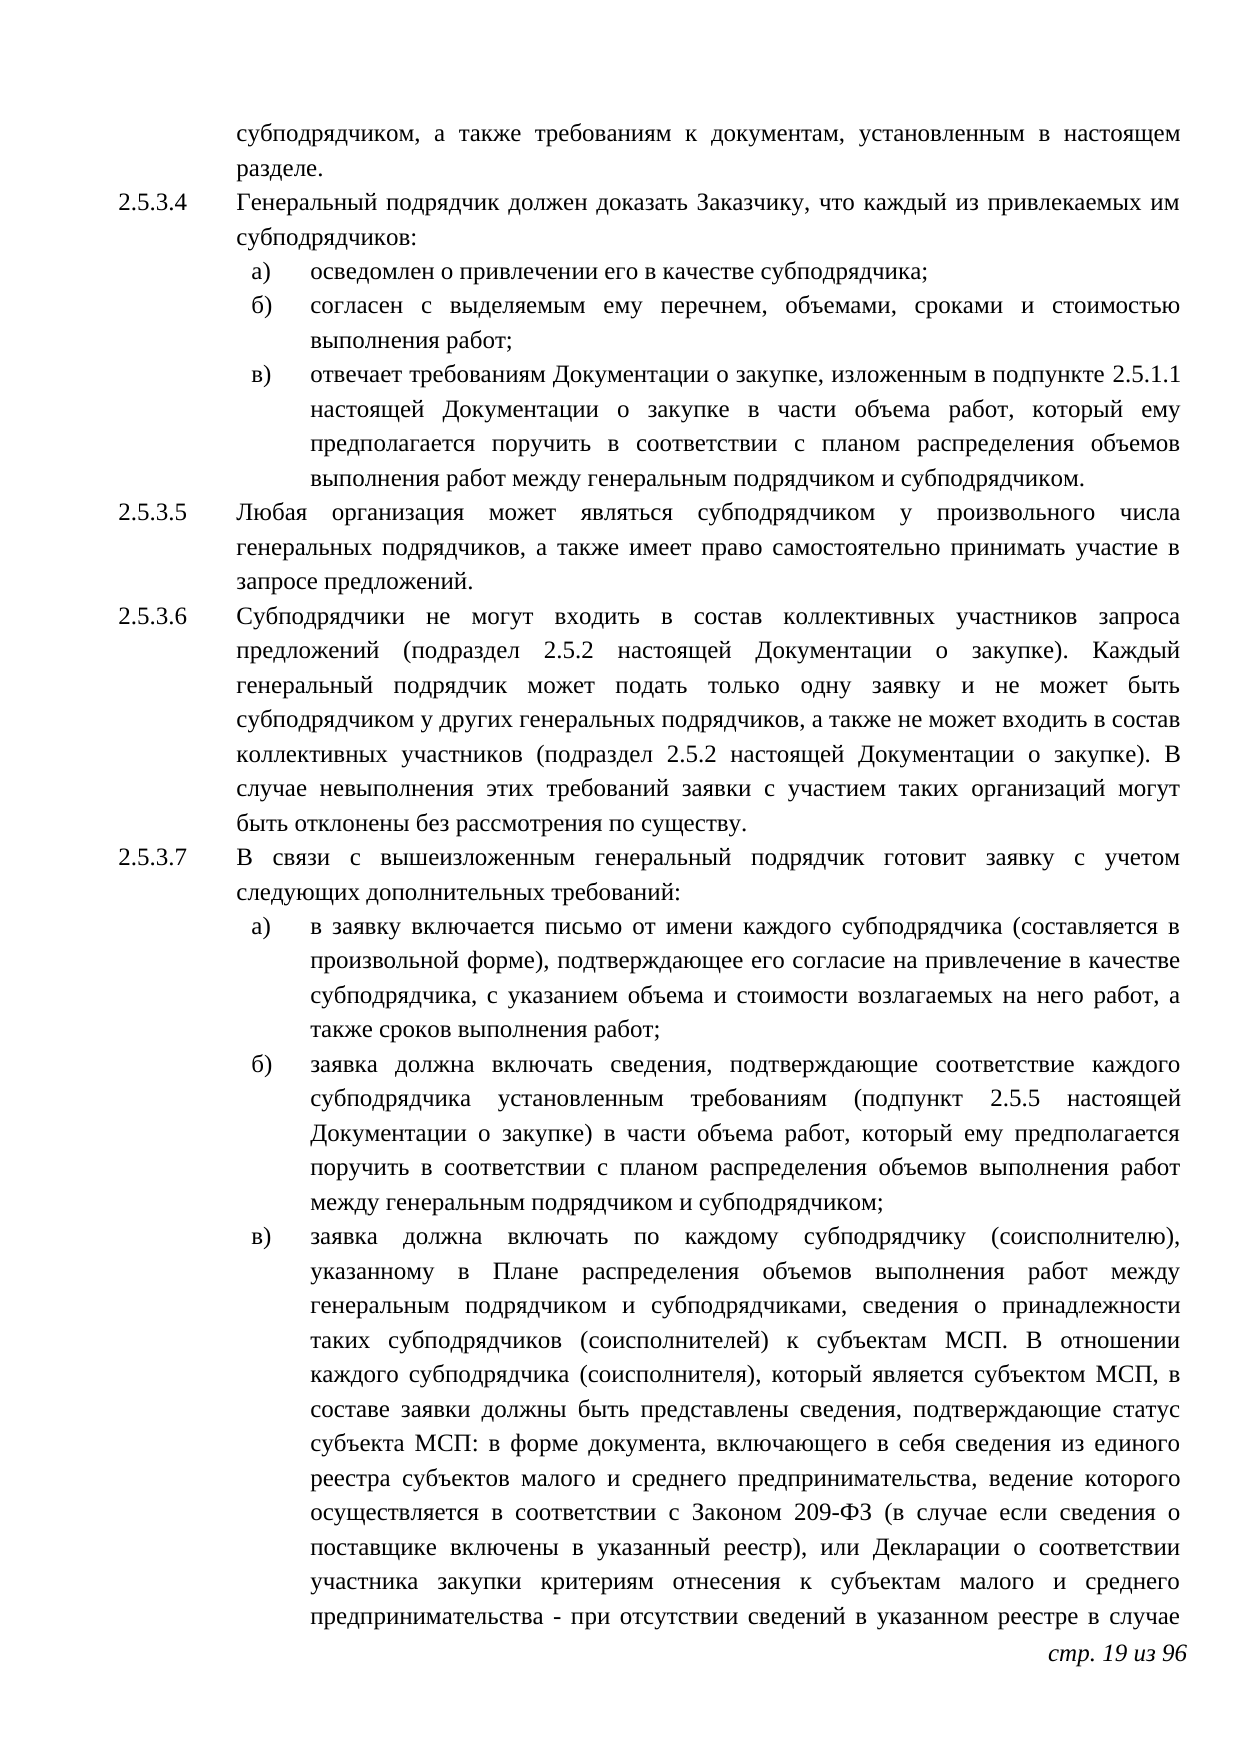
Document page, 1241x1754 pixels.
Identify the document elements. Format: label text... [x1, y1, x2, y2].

text согласен с выделяемым ему перечнем, объемами, сроками и стоимостью выполнения работ; [251, 291, 1181, 354]
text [118, 118, 1181, 181]
text отвечает требованиям Документации о закупке, изложенным в подпункте 2.5.1.1 настоящей Документации о закупке в части объема работ, который ему предполагается поручить в соответствии с планом распределения объемов выполнения работ между генеральным подрядчиком и субподрядчиком. [251, 359, 1181, 492]
text Субподрядчики не могут входить в состав коллективных участников запроса предложений (подраздел 2.5.2 настоящей Документации о закупке). Каждый генеральный подрядчик может подать только одну заявку и не может быть субподрядчиком у других генеральных подрядчиков, а также не может входить в состав коллективных участников (подраздел 2.5.2 настоящей Документации о закупке). В случае невыполнения этих требований заявки с участием таких организаций могут быть отклонены без рассмотрения по существу. [118, 601, 1181, 836]
text осведомлен о привлечении его в качестве субподрядчика; [251, 256, 1181, 285]
text в заявку включается письмо от имени каждого субподрядчика (составляется в произвольной форме), подтверждающее его согласие на привлечение в качестве субподрядчика, с указанием объема и стоимости возлагаемых на него работ, а также сроков выполнения работ; [251, 911, 1181, 1043]
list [251, 1221, 1181, 1629]
text В связи с вышеизложенным генеральный подрядчик готовит заявку с учетом следующих дополнительных требований: [118, 842, 1181, 905]
text Любая организация может являться субподрядчиком у произвольного числа генеральных подрядчиков, а также имеет право самостоятельно принимать участие в запросе предложений. [118, 497, 1181, 595]
text Генеральный подрядчик должен доказать Заказчику, что каждый из привлекаемых им субподрядчиков: [118, 187, 1181, 250]
text заявка должна включать сведения, подтверждающие соответствие каждого субподрядчика установленным требованиям (подпункт 2.5.5 настоящей Документации о закупке) в части объема работ, который ему предполагается поручить в соответствии с планом распределения объемов выполнения работ между генеральным подрядчиком и субподрядчиком; [251, 1049, 1181, 1216]
